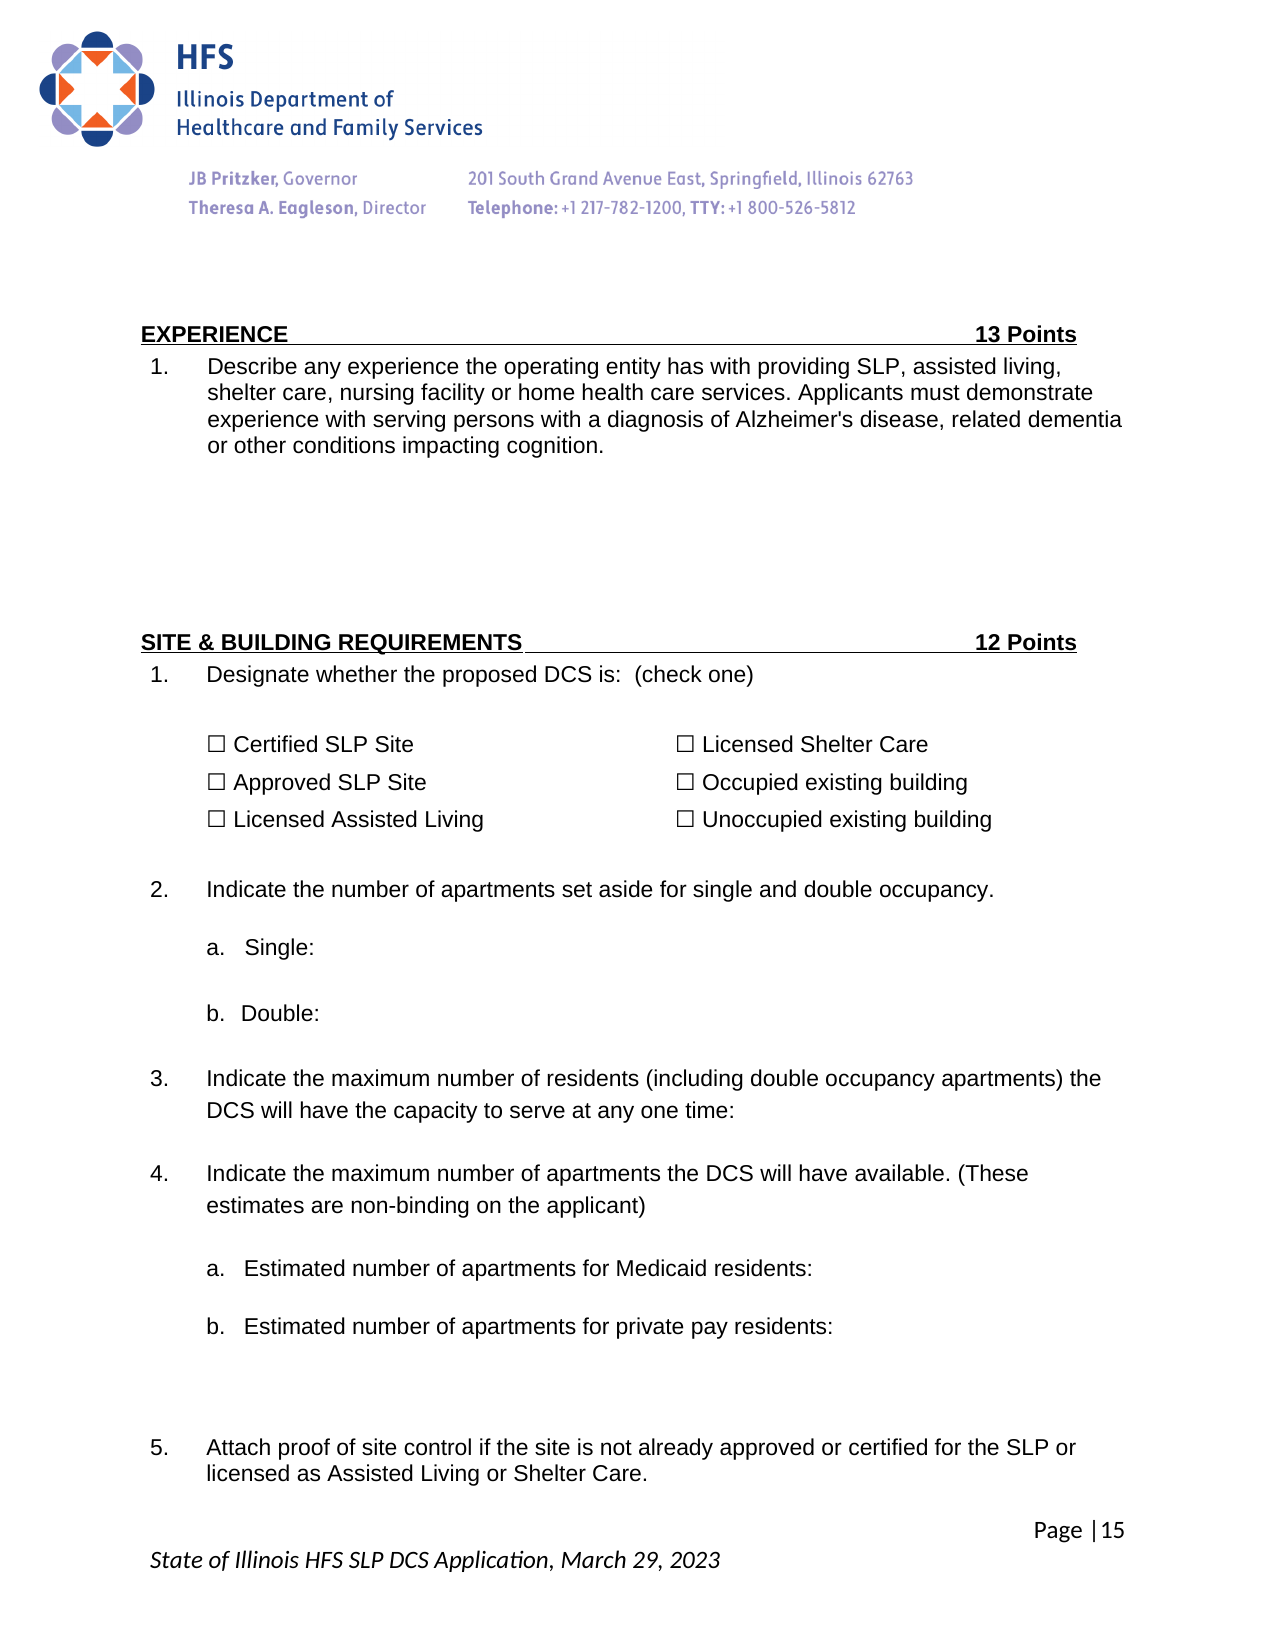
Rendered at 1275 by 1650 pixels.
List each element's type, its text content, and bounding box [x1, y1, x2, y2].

text EXPERIENCE 13 Points [141, 321, 1125, 348]
text b. Double: [187, 997, 1125, 1028]
picture [46, 161, 917, 219]
text Licensed Assisted Living Unoccupied existing building [206, 803, 1125, 834]
picture [39, 31, 725, 147]
text 1. Designate whether the proposed DCS is: (check one) [150, 661, 1125, 687]
list Estimated number of apartments for private pay residents: [206, 1313, 1125, 1339]
text Approved SLP Site Occupied existing building [206, 766, 1125, 797]
list Estimated number of apartments for Medicaid residents: [206, 1255, 1125, 1281]
text Certified SLP Site Licensed Shelter Care [206, 728, 1125, 759]
text 1. Describe any experience the operating entity has with providing SLP, assisted living, shelter care, nursing facility or home health care services. Applicants must demonstrate experience with serving persons with a diagnosis of Alzheimer's disease, related dementia or other conditions impacting cognition. [150, 353, 1125, 458]
text 2. Indicate the number of apartments set aside for single and double occupancy. [150, 876, 1125, 903]
text 3. Indicate the maximum number of residents (including double occupancy apartments) the DCS will have the capacity to serve at any one time: [150, 1065, 1125, 1123]
text a. Single: [206, 934, 1125, 961]
text SITE & BUILDING REQUIREMENTS 12 Points [141, 629, 1125, 656]
text 4. Indicate the maximum number of apartments the DCS will have available. (These estimates are non-binding on the applicant) [150, 1160, 1125, 1218]
text 5. Attach proof of site control if the site is not already approved or certified for the SLP or licensed as Assisted Living or Shelter Care. [150, 1434, 1125, 1486]
